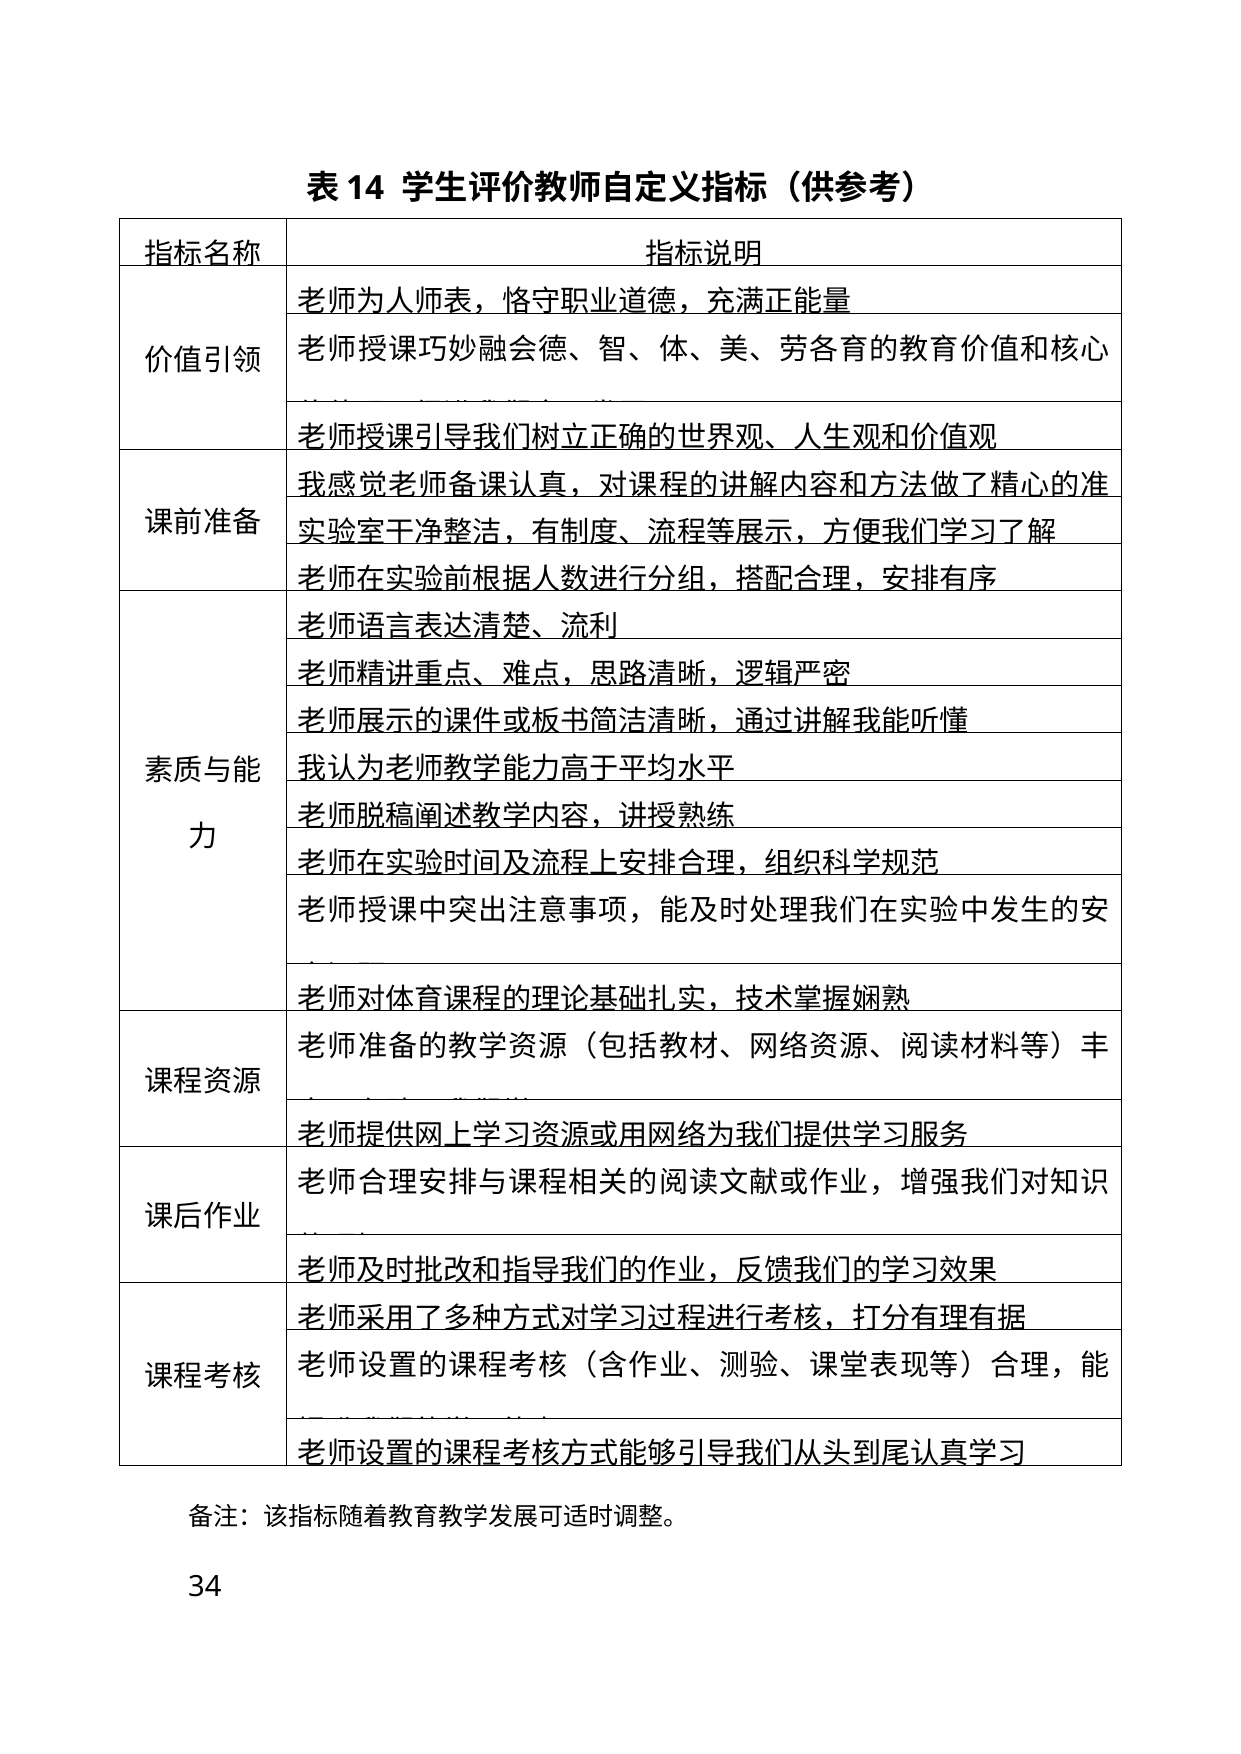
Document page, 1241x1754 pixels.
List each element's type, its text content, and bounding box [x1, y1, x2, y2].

text 备注：该指标随着教育教学发展可适时调整。 [188, 1482, 1052, 1548]
table_cell 老师脱稿阐述教学内容，讲授熟练 [287, 781, 1121, 827]
table_cell 老师采用了多种方式对学习过程进行考核，打分有理有据 [287, 1283, 1121, 1329]
table_cell 老师设置的课程考核（含作业、测验、课堂表现等）合理，能提升我们的学习能力 [287, 1330, 1121, 1417]
table_cell 老师语言表达清楚、流利 [287, 591, 1121, 638]
table_cell 老师展示的课件或板书简洁清晰，通过讲解我能听懂 [287, 686, 1121, 732]
table_cell 老师合理安排与课程相关的阅读文献或作业，增强我们对知识的理解 [287, 1147, 1121, 1234]
table_header 指标名称 [120, 219, 286, 265]
table_cell 老师对体育课程的理论基础扎实，技术掌握娴熟 [287, 964, 1121, 1010]
table_cell 老师为人师表，恪守职业道德，充满正能量 [287, 266, 1121, 313]
text 表14 学生评价教师自定义指标（供参考） [188, 152, 1052, 218]
table_cell 老师设置的课程考核方式能够引导我们从头到尾认真学习 [287, 1419, 1121, 1465]
table_cell 我认为老师教学能力高于平均水平 [287, 733, 1121, 779]
table_cell 老师在实验时间及流程上安排合理，组织科学规范 [287, 828, 1121, 874]
table_cell 老师授课巧妙融会德、智、体、美、劳各育的教育价值和核心价值观，促进我们全面发展 [287, 314, 1121, 401]
table_cell 老师及时批改和指导我们的作业，反馈我们的学习效果 [287, 1235, 1121, 1282]
table_cell 老师准备的教学资源（包括教材、网络资源、阅读材料等）丰富，有助于我们学习 [287, 1011, 1121, 1098]
table_cell 老师精讲重点、难点，思路清晰，逻辑严密 [287, 639, 1121, 685]
table_cell 我感觉老师备课认真，对课程的讲解内容和方法做了精心的准备 [287, 450, 1121, 496]
table_cell 价值引领 [120, 266, 286, 448]
table_cell 课程资源 [120, 1011, 286, 1146]
table_header 指标说明 [287, 219, 1121, 265]
table_cell 老师授课中突出注意事项，能及时处理我们在实验中发生的安全问题 [287, 875, 1121, 963]
table_cell 老师授课引导我们树立正确的世界观、人生观和价值观 [287, 402, 1121, 448]
table_cell 老师提供网上学习资源或用网络为我们提供学习服务 [287, 1100, 1121, 1146]
table_cell 素质与能力 [120, 591, 286, 1010]
table_cell 课前准备 [120, 450, 286, 590]
table_cell 实验室干净整洁，有制度、流程等展示，方便我们学习了解 [287, 497, 1121, 543]
table_cell 课程考核 [120, 1283, 286, 1465]
table_cell 课后作业 [120, 1147, 286, 1282]
table_cell 老师在实验前根据人数进行分组，搭配合理，安排有序 [287, 544, 1121, 590]
